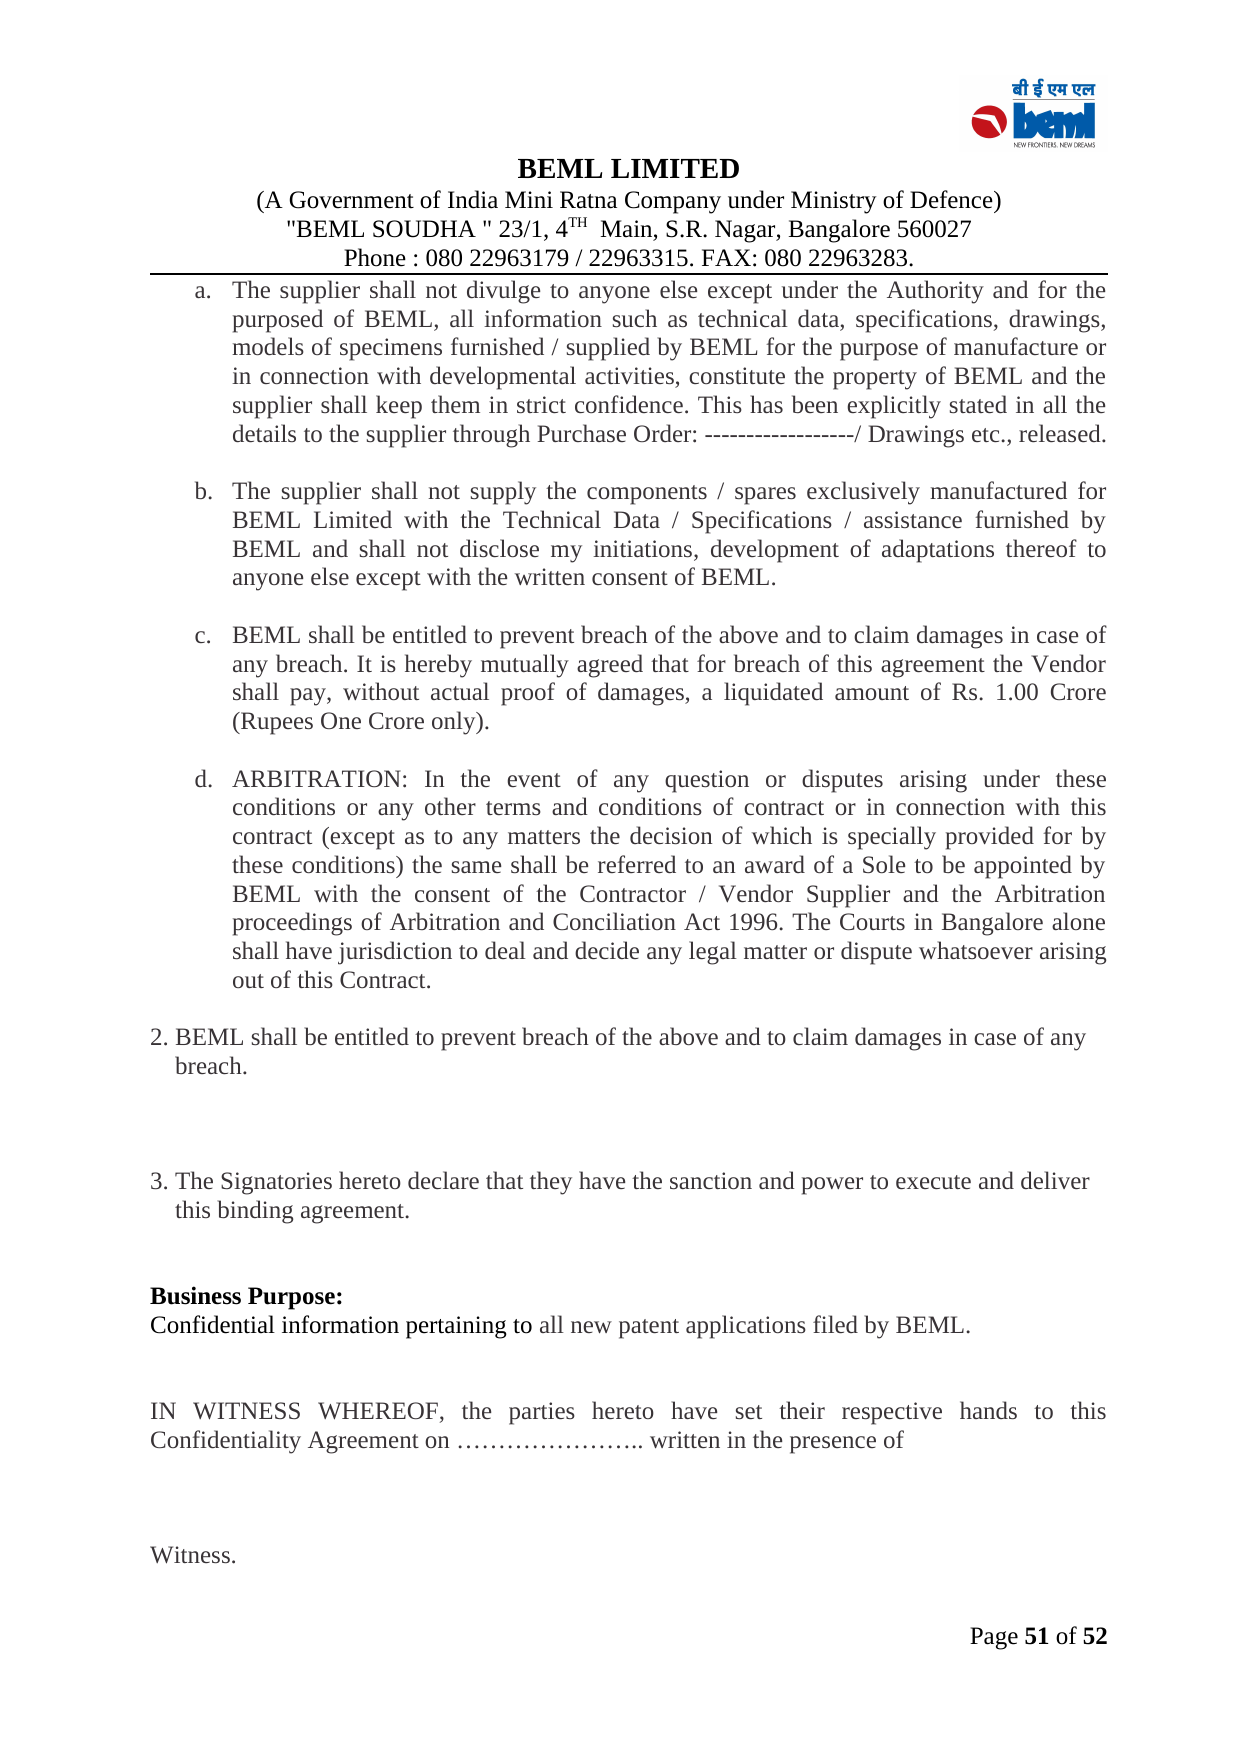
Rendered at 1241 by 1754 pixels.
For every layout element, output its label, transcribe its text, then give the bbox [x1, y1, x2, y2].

text this binding agreement. [150, 1195, 1108, 1224]
list The supplier shall not supply the components / spares exclusively manufactured for BEML Limited with the Technical Data / Specifications / assistance furnished by BEML and shall not disclose my initiations, development of adaptations thereof to anyone else except with the written consent of BEML. [194, 476, 1108, 591]
text 3. The Signatories hereto declare that they have the sanction and power to execute and deliver [150, 1166, 1108, 1195]
text Witness. [150, 1540, 1108, 1569]
text Confidential information pertaining to all new patent applications filed by BEML. [150, 1310, 1108, 1339]
text 2. BEML shall be entitled to prevent breach of the above and to claim damages in case of any [150, 1022, 1108, 1051]
picture [959, 75, 1108, 152]
text IN WITNESS WHEREOF, the parties hereto have set their respective hands to this Confidentiality Agreement on ………………….. written in the presence of [150, 1396, 1108, 1454]
list ARBITRATION: In the event of any question or disputes arising under these conditions or any other terms and conditions of contract or in connection with this contract (except as to any matters the decision of which is specially provided for by these conditions) the same shall be referred to an award of a Sole to be appointed by BEML with the consent of the Contractor / Vendor Supplier and the Arbitration proceedings of Arbitration and Conciliation Act 1996. The Courts in Bangalore alone shall have jurisdiction to deal and decide any legal matter or dispute whatsoever arising out of this Contract. [194, 764, 1108, 994]
text breach. [150, 1051, 1108, 1080]
list The supplier shall not divulge to anyone else except under the Authority and for the purposed of BEML, all information such as technical data, specifications, drawings, models of specimens furnished / supplied by BEML for the purpose of manufacture or in connection with developmental activities, constitute the property of BEML and the supplier shall keep them in strict confidence. This has been explicitly stated in all the details to the supplier through Purchase Order: ------------------/ Drawings etc., released. [194, 275, 1108, 447]
list BEML shall be entitled to prevent breach of the above and to claim damages in case of any breach. It is hereby mutually agreed that for breach of this agreement the Vendor shall pay, without actual proof of damages, a liquidated amount of Rs. 1.00 Crore (Rupees One Crore only). [194, 620, 1108, 735]
text Business Purpose: [150, 1281, 1108, 1310]
